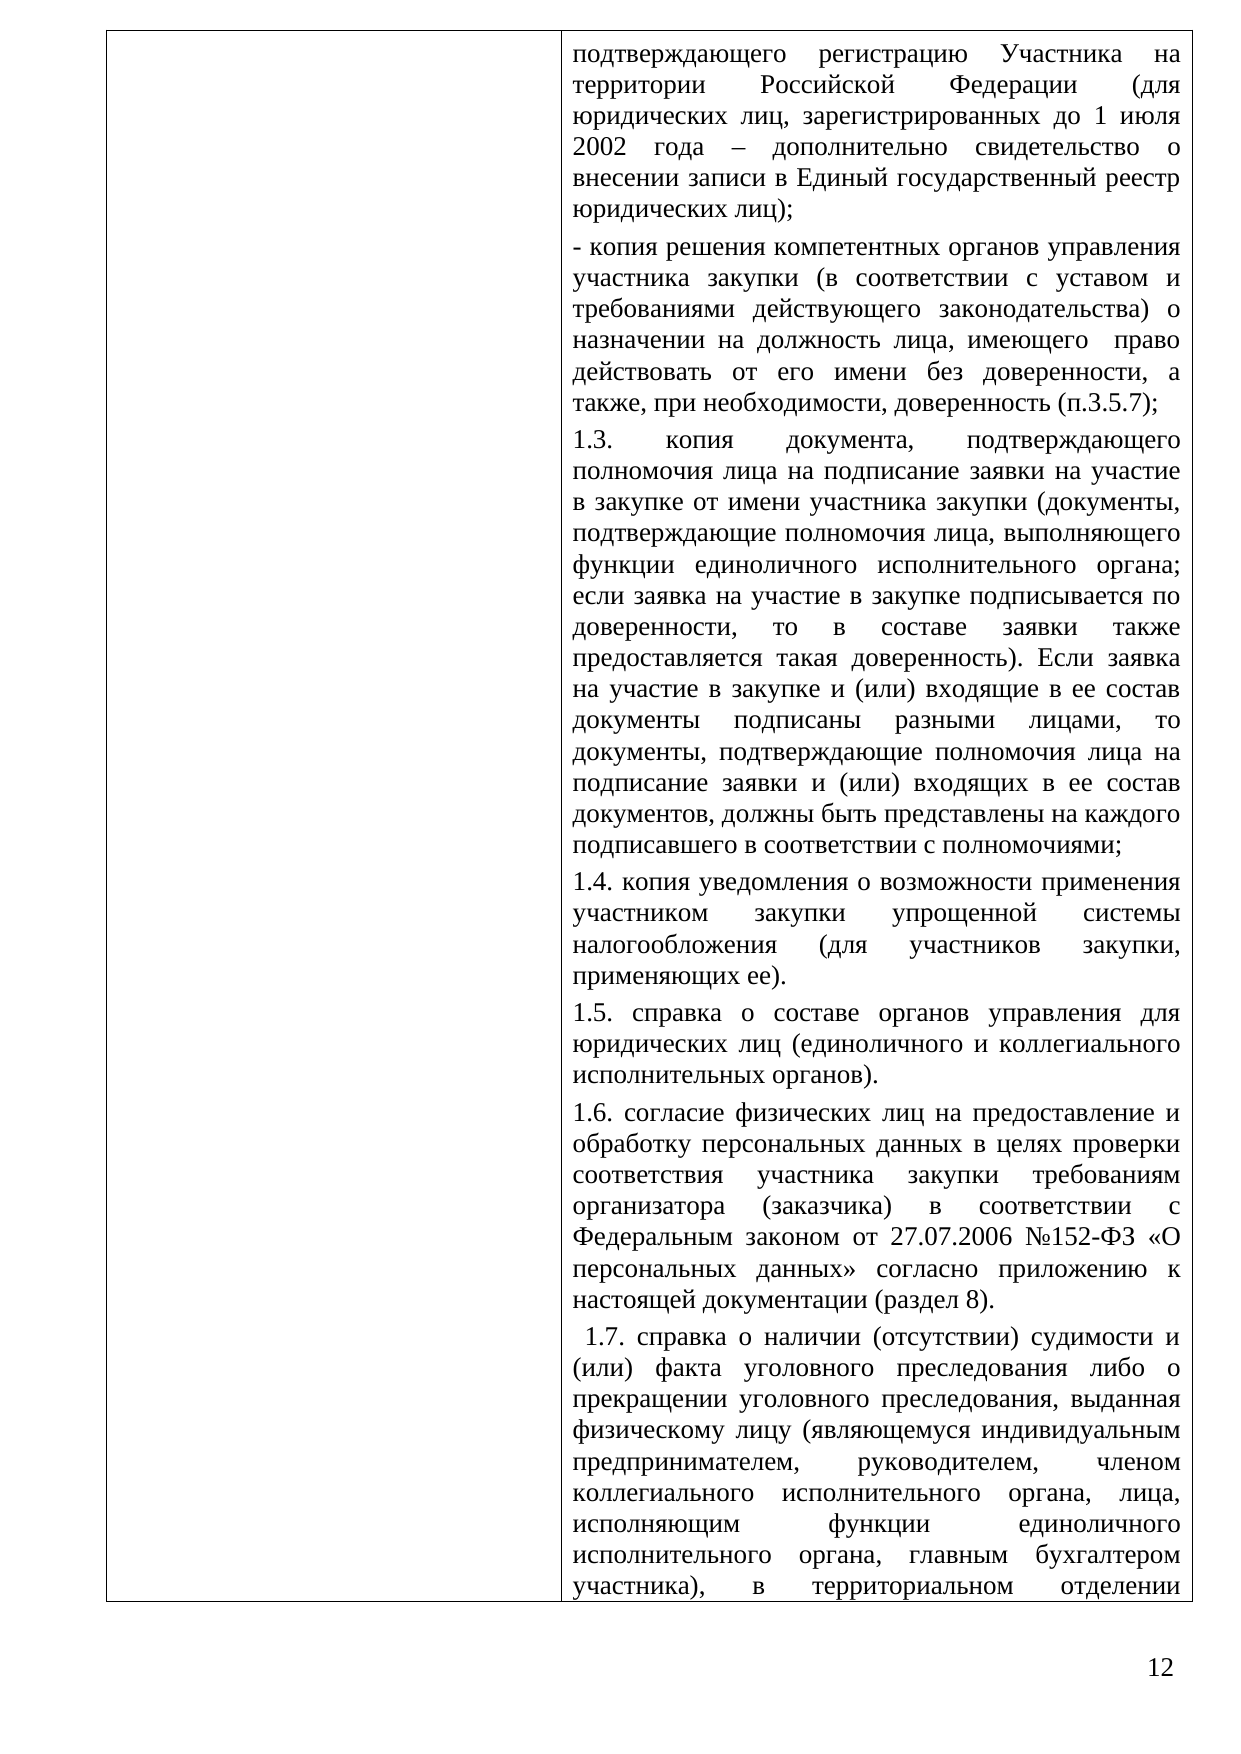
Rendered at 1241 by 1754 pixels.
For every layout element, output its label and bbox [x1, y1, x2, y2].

table_cell [107, 31, 561, 1601]
table_cell [562, 31, 1192, 1601]
